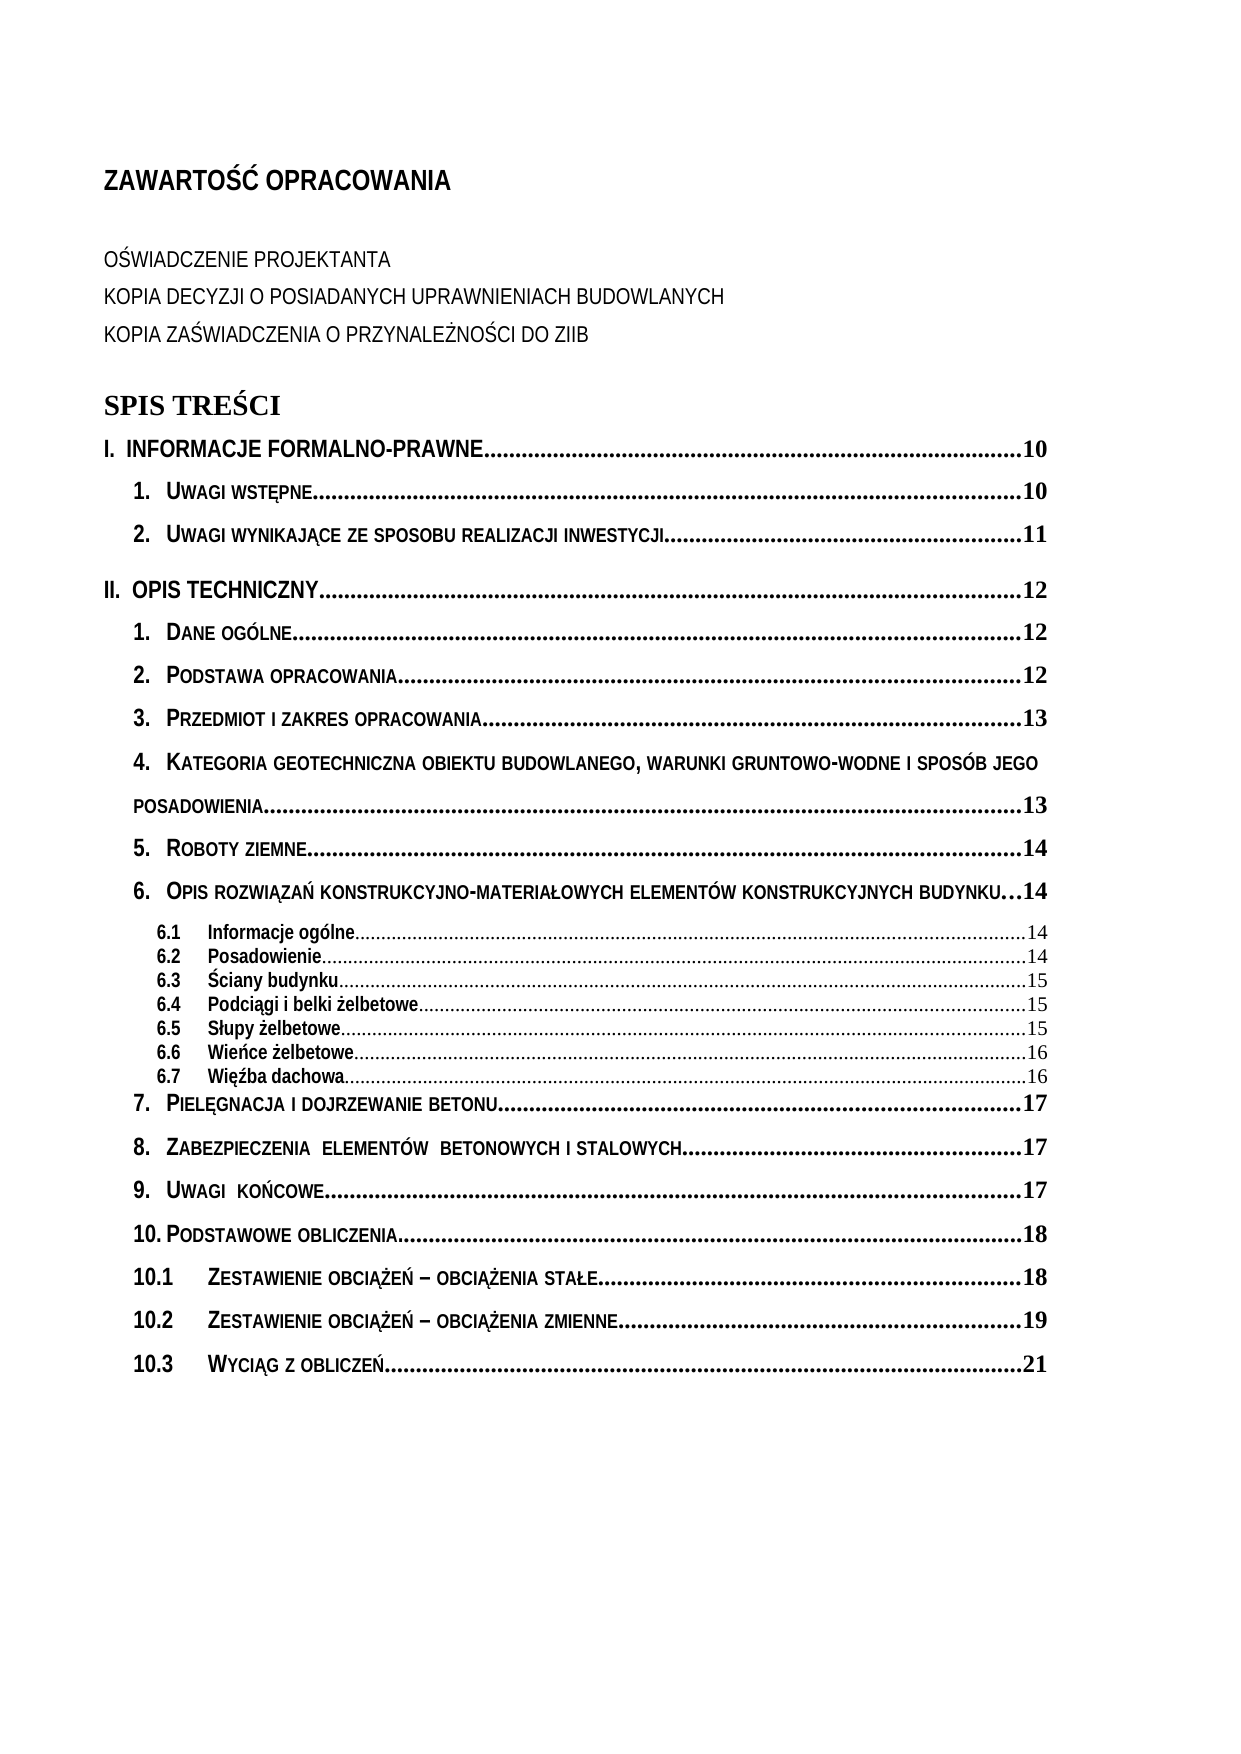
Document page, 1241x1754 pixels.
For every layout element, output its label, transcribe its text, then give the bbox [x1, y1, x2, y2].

text 3. Przedmiot i zakres opracowania 13 [133, 703, 1152, 732]
text 10. Podstawowe obliczenia. 18 [133, 1218, 1152, 1247]
text OŚWIADCZENIE PROJEKTANTA [103, 234, 1152, 272]
text 1. Dane ogólne 12 [133, 616, 1152, 645]
text 6.3 Ściany budynku 15 [157, 968, 1152, 992]
text ZAWARTOŚĆ OPRACOWANIA [103, 159, 1152, 197]
text 10.1 Zestawienie obciążeń – obciążenia stałe 18 [133, 1262, 1152, 1291]
text 2. Podstawa opracowania 12 [133, 660, 1152, 689]
text KOPIA DECYZJI O POSIADANYCH UPRAWNIENIACH BUDOWLANYCH [103, 272, 1152, 309]
text II. OPIS TECHNICZNY 12 [103, 575, 1152, 604]
text 1. Uwagi wstępne 10 [133, 476, 1152, 504]
text KOPIA ZAŚWIADCZENIA O PRZYNALEŻNOŚCI DO ZIIB [103, 309, 1152, 347]
text 2. Uwagi wynikające ze sposobu realizacji inwestycji 11 [133, 519, 1152, 548]
text 6.1 Informacje ogólne 14 [157, 920, 1152, 944]
text 6.2 Posadowienie 14 [157, 944, 1152, 968]
text 4. Kategoria geotechniczna obiektu budowlanego, warunki gruntowo-wodne i sposób jego posadowienia 13 [133, 747, 1152, 818]
text 6. Opis rozwiązań konstrukcyjno-materiałowych elementów konstrukcyjnych budynku 14 [133, 876, 1152, 905]
text 8. Zabezpieczenia elementów betonowych i stalowych 17 [133, 1132, 1152, 1161]
text I. INFORMACJE FORMALNO-PRAWNE 10 [103, 434, 1152, 463]
text 10.2 Zestawienie obciążeń – obciążenia zmienne 19 [133, 1305, 1152, 1334]
text 6.6 Wieńce żelbetowe 16 [157, 1040, 1152, 1064]
text SPIS TREŚCI [103, 384, 1152, 422]
text 10.3 Wyciąg z obliczeń 21 [133, 1349, 1152, 1378]
text 7. Pielęgnacja i dojrzewanie betonu 17 [133, 1088, 1152, 1117]
text 6.5 Słupy żelbetowe 15 [157, 1016, 1152, 1040]
text 9. Uwagi końcowe 17 [133, 1175, 1152, 1204]
text 6.4 Podciągi i belki żelbetowe 15 [157, 992, 1152, 1016]
text 6.7 Więźba dachowa 16 [157, 1064, 1152, 1088]
text 5. Roboty ziemne 14 [133, 833, 1152, 862]
